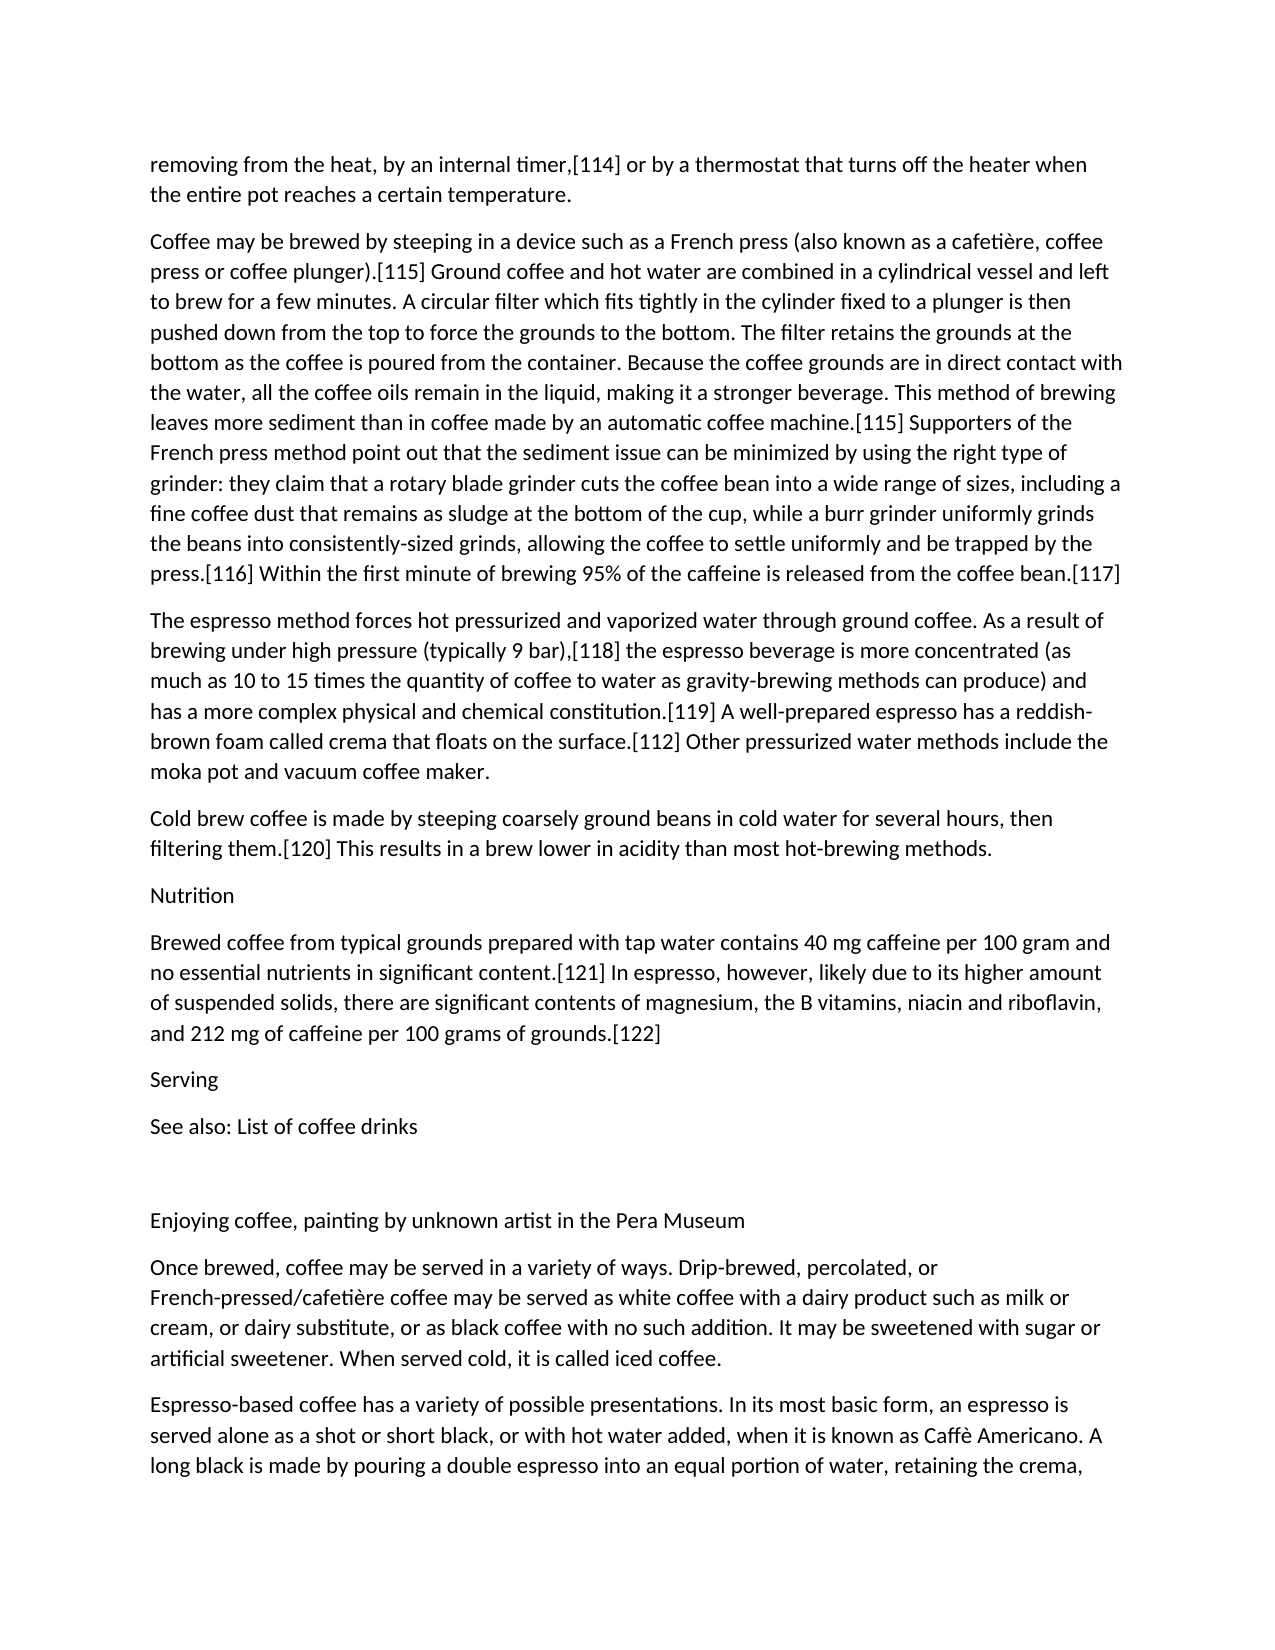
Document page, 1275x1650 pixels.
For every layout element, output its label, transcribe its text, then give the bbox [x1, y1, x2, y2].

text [150, 1391, 1125, 1479]
text Once brewed, coffee may be served in a variety of ways. Drip-brewed, percolated, or French-pressed/cafetière coffee may be served as white coffee with a dairy product such as milk or cream, or dairy substitute, or as black coffee with no such addition. It may be sweetened with sugar or artificial sweetener. When served cold, it is called iced coffee. [150, 1253, 1125, 1372]
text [150, 150, 1125, 208]
text Coffee may be brewed by steeping in a device such as a French press (also known as a cafetière, coffee press or coffee plunger).[115] Ground coffee and hot water are combined in a cylindrical vessel and left to brew for a few minutes. A circular filter which fits tightly in the cylinder fixed to a plunger is then pushed down from the top to force the grounds to the bottom. The filter retains the grounds at the bottom as the coffee is poured from the container. Because the coffee grounds are in direct contact with the water, all the coffee oils remain in the liquid, making it a stronger beverage. This method of brewing leaves more sediment than in coffee made by an automatic coffee machine.[115] Supporters of the French press method point out that the sediment issue can be minimized by using the right type of grinder: they claim that a rotary blade grinder cuts the coffee bean into a wide range of sizes, including a fine coffee dust that remains as sludge at the bottom of the cup, while a burr grinder uniformly grinds the beans into consistently-sized grinds, allowing the coffee to settle uniformly and be trapped by the press.[116] Within the first minute of brewing 95% of the caffeine is released from the coffee bean.[117] [150, 227, 1125, 587]
text Nutrition [150, 881, 1125, 909]
text The espresso method forces hot pressurized and vaporized water through ground coffee. As a result of brewing under high pressure (typically 9 bar),[118] the espresso beverage is more concentrated (as much as 10 to 15 times the quantity of coffee to water as gravity-brewing methods can produce) and has a more complex physical and chemical constitution.[119] A well-prepared espresso has a reddish-brown foam called crema that floats on the surface.[112] Other pressurized water methods include the moka pot and vacuum coffee maker. [150, 606, 1125, 785]
text Enjoying coffee, painting by unknown artist in the Pera Museum [150, 1206, 1125, 1234]
text Cold brew coffee is made by steeping coarsely ground beans in cold water for several hours, then filtering them.[120] This results in a brew lower in acidity than most hot-brewing methods. [150, 804, 1125, 862]
text See also: List of coffee drinks [150, 1112, 1125, 1141]
text Serving [150, 1066, 1125, 1094]
text Brewed coffee from typical grounds prepared with tap water contains 40 mg caffeine per 100 gram and no essential nutrients in significant content.[121] In espresso, however, likely due to its higher amount of suspended solids, there are significant contents of magnesium, the B vitamins, niacin and riboflavin, and 212 mg of caffeine per 100 grams of grounds.[122] [150, 928, 1125, 1047]
